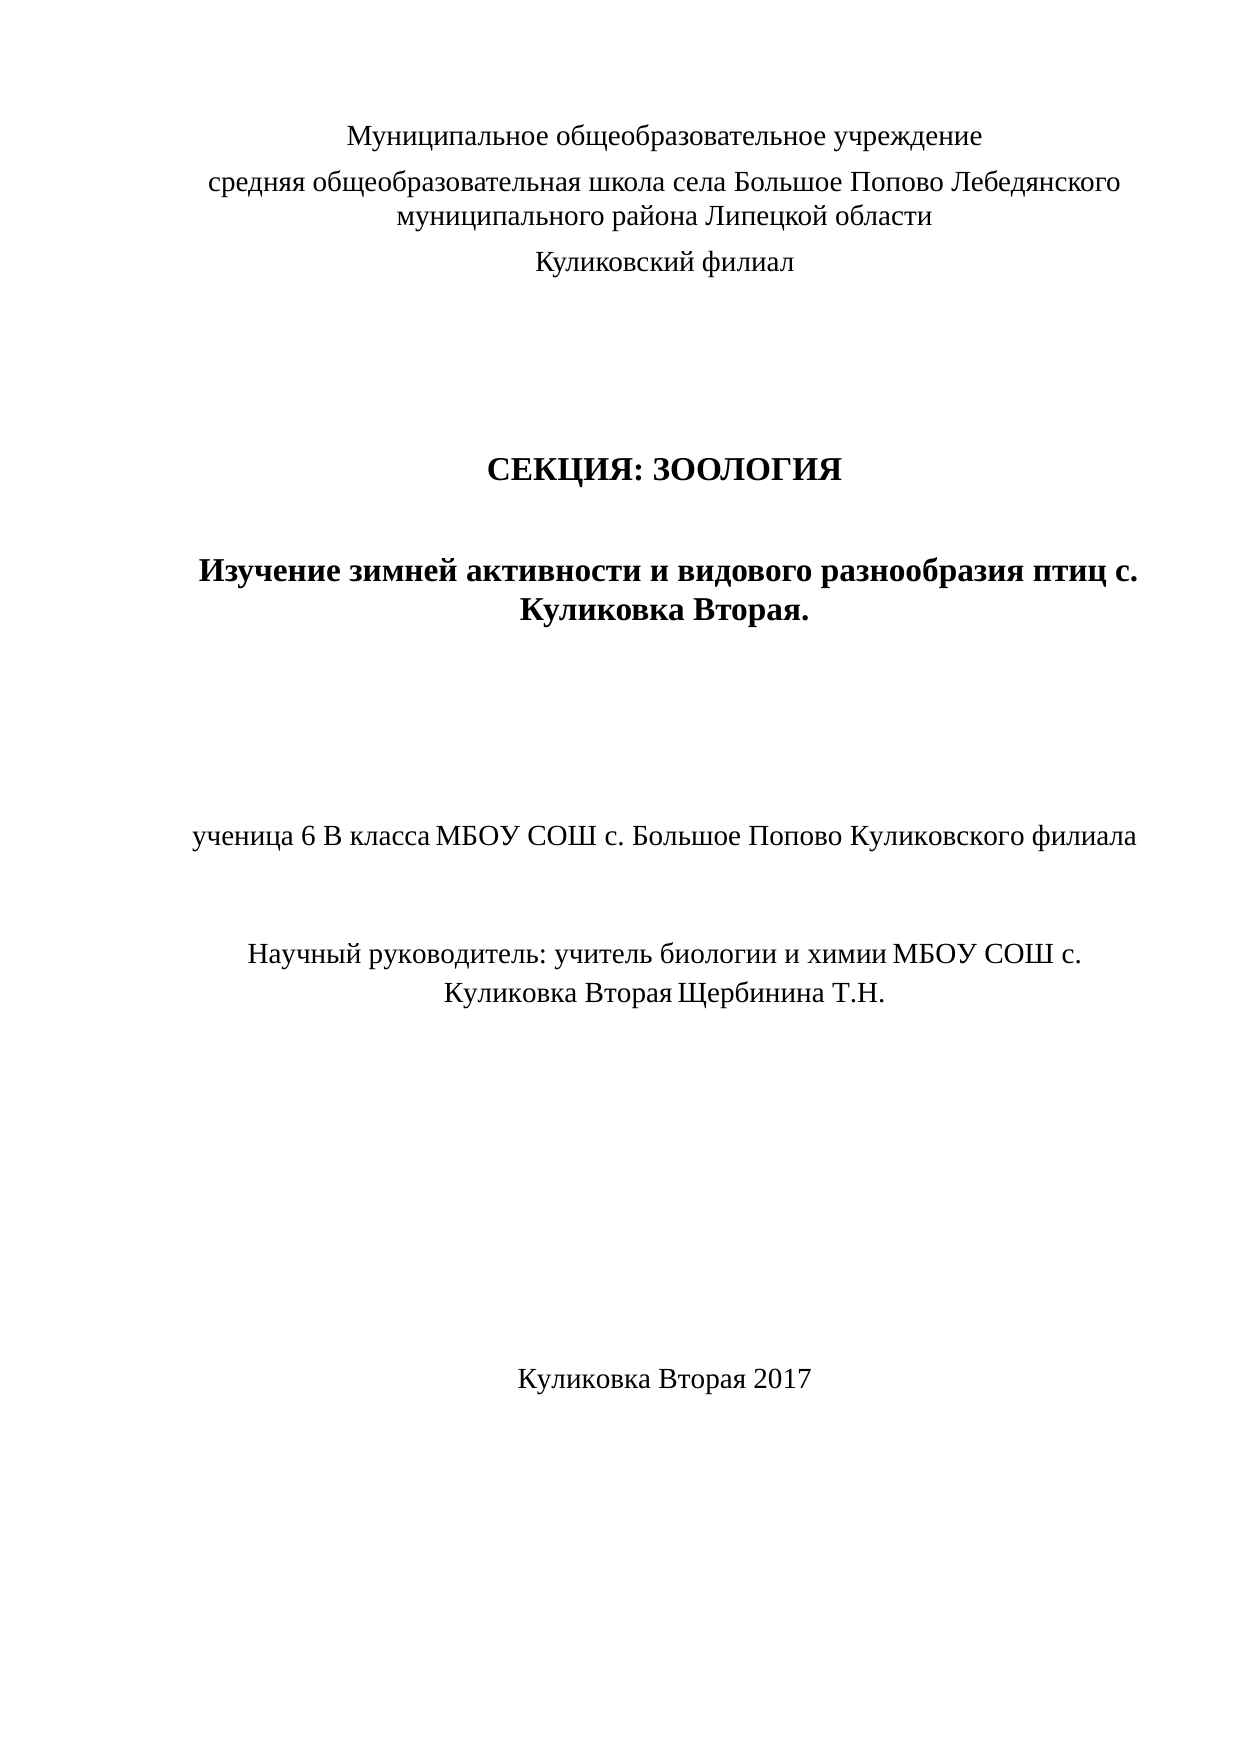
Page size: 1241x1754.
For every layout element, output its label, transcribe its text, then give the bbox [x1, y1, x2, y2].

text Изучение зимней активности и видового разнообразия птиц с. Куликовка Вторая. [177, 551, 1152, 627]
text ученица 6 В класса МБОУ СОШ с. Большое Попово Куликовского филиала [177, 818, 1152, 851]
text Научный руководитель: учитель биологии и химии МБОУ СОШ с. Куликовка Вторая Щербинина Т.Н. [177, 937, 1152, 1009]
text Муниципальное общеобразовательное учреждение [177, 118, 1152, 152]
text Куликовский филиал [177, 244, 1152, 277]
text средняя общеобразовательная школа села Большое Попово Лебедянского муниципального района Липецкой области [177, 164, 1152, 231]
text Куликовка Вторая 2017 [177, 1361, 1152, 1395]
text СЕКЦИЯ: ЗООЛОГИЯ [177, 449, 1152, 487]
